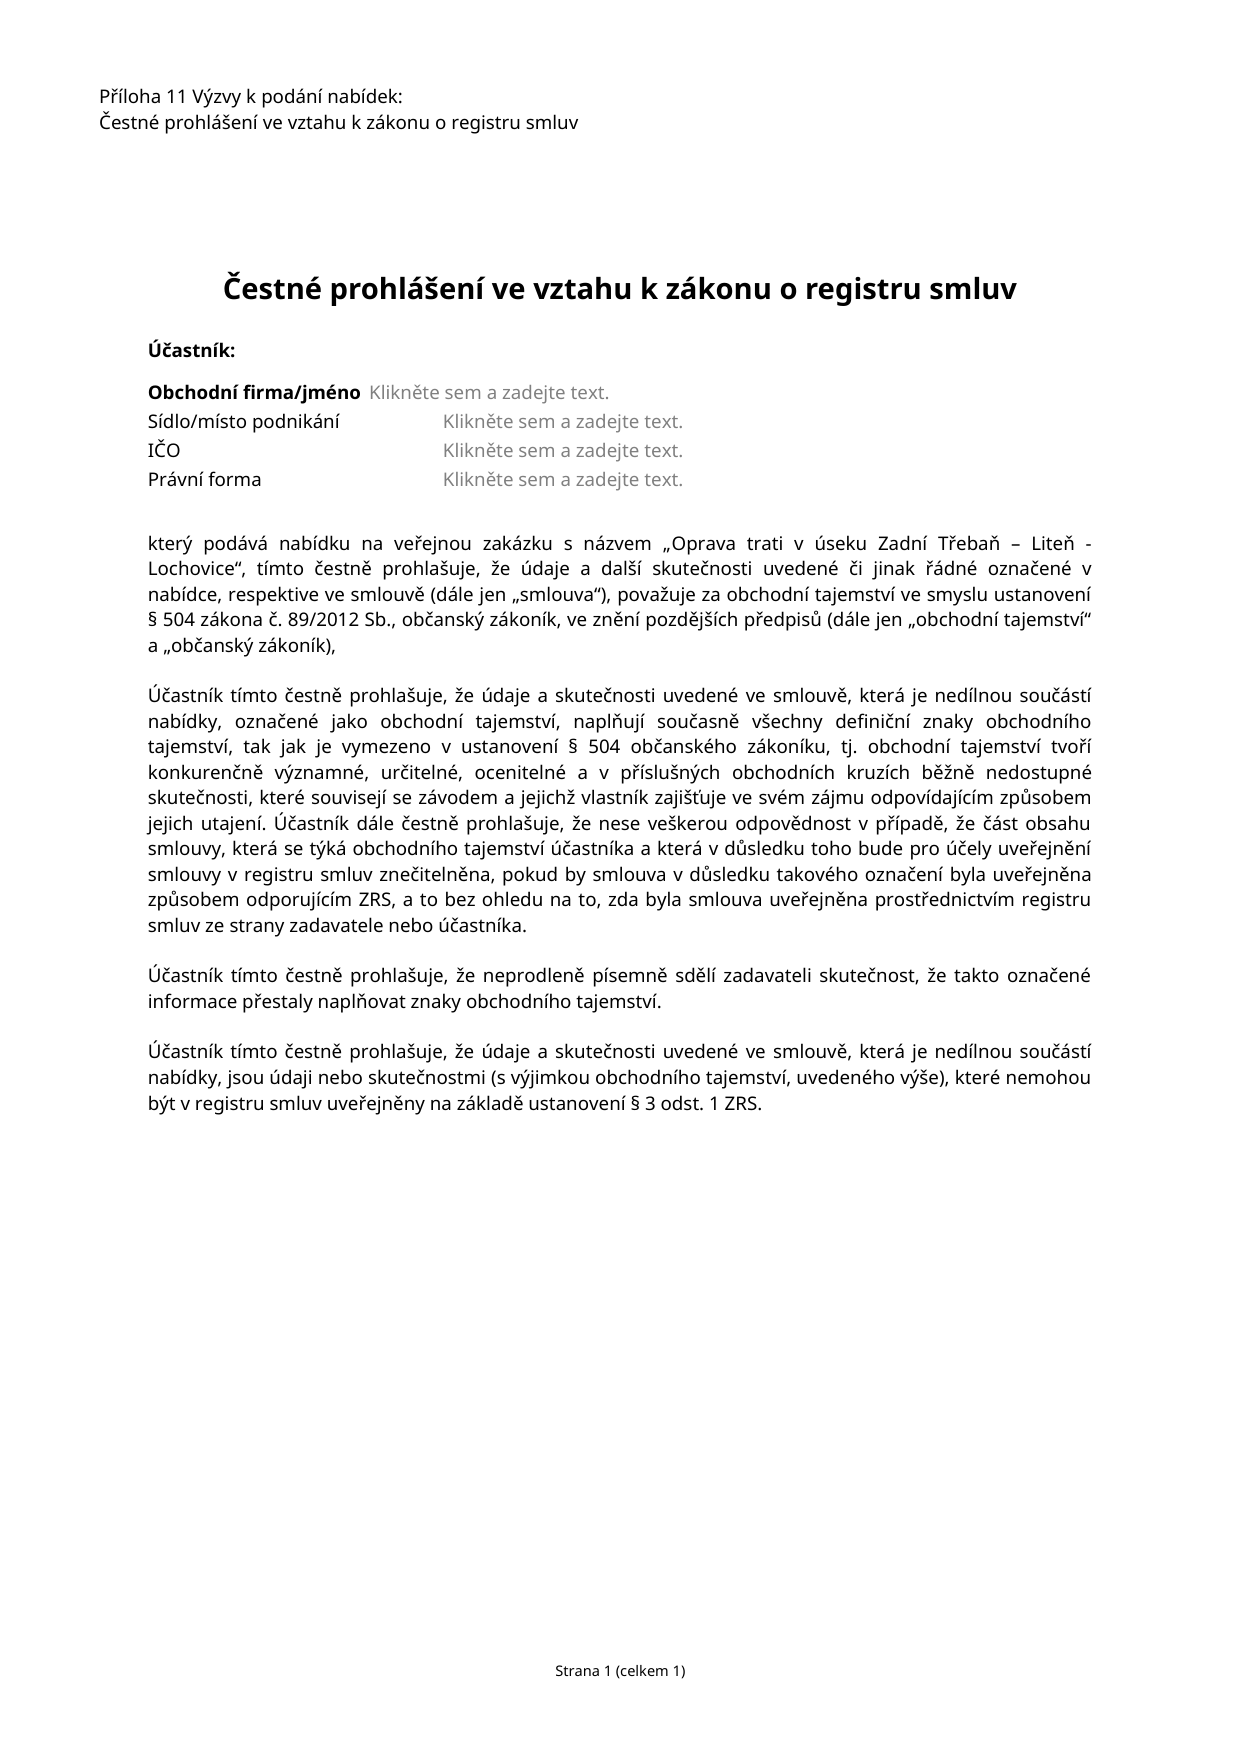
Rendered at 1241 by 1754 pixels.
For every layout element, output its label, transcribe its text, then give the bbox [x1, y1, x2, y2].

text Účastník tímto čestně prohlašuje, že údaje a skutečnosti uvedené ve smlouvě, která je nedílnou součástí nabídky, označené jako obchodní tajemství, naplňují současně všechny definiční znaky obchodního tajemství, tak jak je vymezeno v ustanovení § 504 občanského zákoníku, tj. obchodní tajemství tvoří konkurenčně významné, určitelné, ocenitelné a v příslušných obchodních kruzích běžně nedostupné skutečnosti, které souvisejí se závodem a jejichž vlastník zajišťuje ve svém zájmu odpovídajícím způsobem jejich utajení. Účastník dále čestně prohlašuje, že nese veškerou odpovědnost v případě, že část obsahu smlouvy, která se týká obchodního tajemství účastníka a která v důsledku toho bude pro účely uveřejnění smlouvy v registru smluv znečitelněna, pokud by smlouva v důsledku takového označení byla uveřejněna způsobem odporujícím ZRS, a to bez ohledu na to, zda byla smlouva uveřejněna prostřednictvím registru smluv ze strany zadavatele nebo účastníka. [148, 683, 1093, 938]
text Účastník tímto čestně prohlašuje, že neprodleně písemně sdělí zadavateli skutečnost, že takto označené informace přestaly naplňovat znaky obchodního tajemství. [148, 963, 1093, 1014]
text Účastník tímto čestně prohlašuje, že údaje a skutečnosti uvedené ve smlouvě, která je nedílnou součástí nabídky, jsou údaji nebo skutečnostmi (s výjimkou obchodního tajemství, uvedeného výše), které nemohou být v registru smluv uveřejněny na základě ustanovení § 3 odst. 1 ZRS. [148, 1039, 1093, 1115]
text Obchodní firma/jméno [148, 376, 1093, 405]
text Právní forma [148, 463, 1093, 492]
title Čestné prohlášení ve vztahu k zákonu o registru smluv [148, 268, 1093, 308]
text IČO [148, 434, 1093, 463]
text Účastník: [148, 333, 1093, 364]
text který podává nabídku na veřejnou zakázku s názvem „Oprava trati v úseku Zadní Třebaň – Liteň - Lochovice“, tímto čestně prohlašuje, že údaje a další skutečnosti uvedené či jinak řádné označené v nabídce, respektive ve smlouvě (dále jen „smlouva“), považuje za obchodní tajemství ve smyslu ustanovení § 504 zákona č. 89/2012 Sb., občanský zákoník, ve znění pozdějších předpisů (dále jen „obchodní tajemství“ a „občanský zákoník), [148, 530, 1093, 658]
text Sídlo/místo podnikání [148, 405, 1093, 434]
